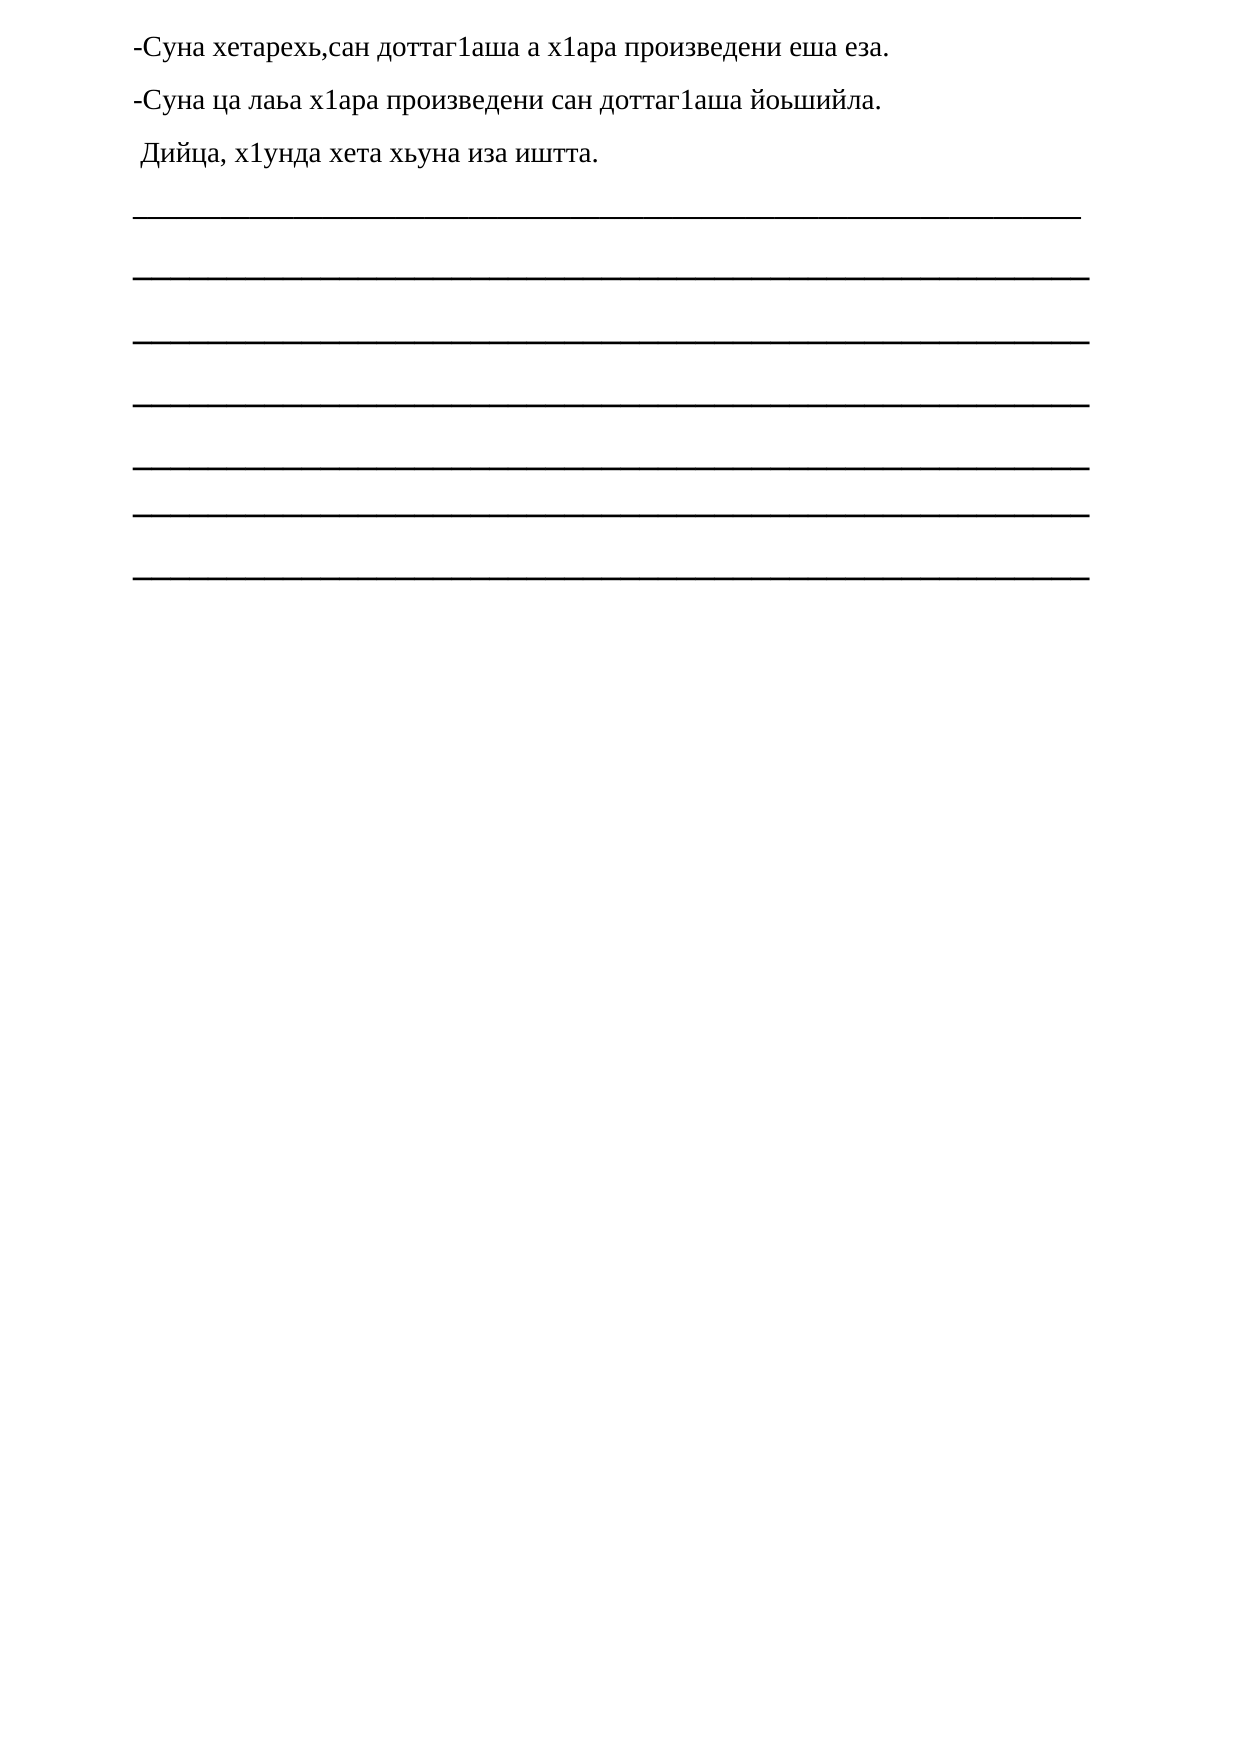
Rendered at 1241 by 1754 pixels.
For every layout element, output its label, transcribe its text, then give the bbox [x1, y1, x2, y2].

text ___________________________________________________ [133, 304, 1152, 347]
text -Суна хетарехь,сан доттаг1аша а х1ара произведени еша еза. [133, 29, 1152, 63]
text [133, 188, 1152, 222]
text ___________________________________________________ [133, 367, 1152, 410]
text ___________________________________________________ [133, 241, 1152, 284]
text -Суна ца лаьа х1ара произведени сан доттаг1аша йоьшийла. [133, 82, 1152, 116]
text ___________________________________________________ [133, 540, 1152, 583]
text Дийца, х1унда хета хьуна иза иштта. [133, 135, 1152, 169]
text ___________________________________________________ ___________________________________________________ [133, 431, 1152, 520]
